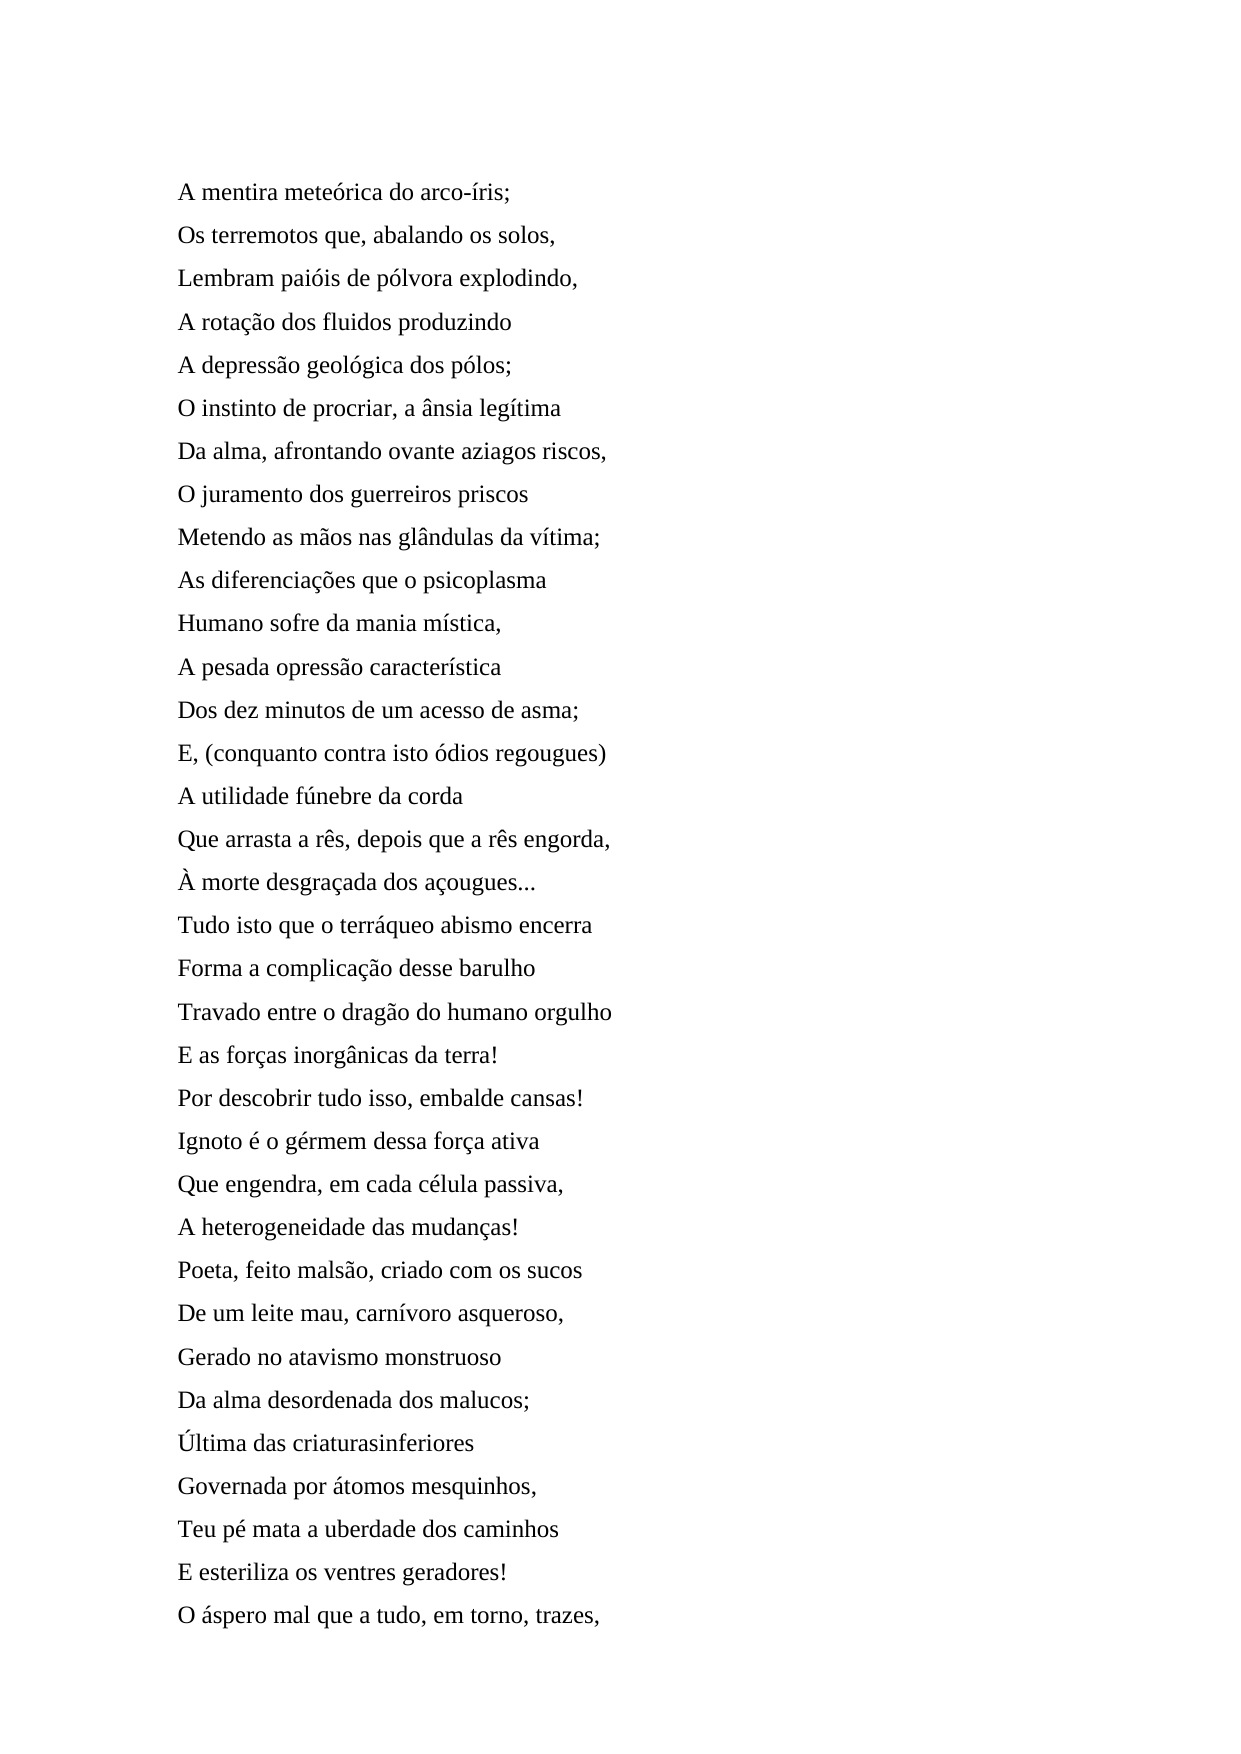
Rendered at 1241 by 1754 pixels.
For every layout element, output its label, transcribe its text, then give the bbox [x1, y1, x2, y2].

text A mentira meteórica do arco-íris; [177, 177, 1122, 206]
text Dos dez minutos de um acesso de asma; [177, 695, 1122, 723]
text Da alma desordenada dos malucos; [177, 1385, 1122, 1413]
text Lembram paióis de pólvora explodindo, [177, 263, 1122, 292]
text Da alma, afrontando ovante aziagos riscos, [177, 436, 1122, 465]
text A utilidade fúnebre da corda [177, 781, 1122, 810]
text Por descobrir tudo isso, embalde cansas! [177, 1083, 1122, 1112]
text As diferenciações que o psicoplasma [177, 565, 1122, 594]
text Que engendra, em cada célula passiva, [177, 1169, 1122, 1198]
text Governada por átomos mesquinhos, [177, 1471, 1122, 1500]
text O áspero mal que a tudo, em torno, trazes, [177, 1600, 1122, 1629]
text E as forças inorgânicas da terra! [177, 1040, 1122, 1068]
text Forma a complicação desse barulho [177, 953, 1122, 982]
text A rotação dos fluidos produzindo [177, 307, 1122, 335]
text Teu pé mata a uberdade dos caminhos [177, 1514, 1122, 1543]
text O juramento dos guerreiros priscos [177, 479, 1122, 508]
text Metendo as mãos nas glândulas da vítima; [177, 522, 1122, 551]
text Tudo isto que o terráqueo abismo encerra [177, 910, 1122, 939]
text Gerado no atavismo monstruoso [177, 1342, 1122, 1370]
text A depressão geológica dos pólos; [177, 350, 1122, 378]
text Que arrasta a rês, depois que a rês engorda, [177, 824, 1122, 853]
text A pesada opressão característica [177, 652, 1122, 680]
text E, (conquanto contra isto ódios regougues) [177, 738, 1122, 767]
text Última das criaturasinferiores [177, 1428, 1122, 1457]
text E esteriliza os ventres geradores! [177, 1557, 1122, 1586]
text Humano sofre da mania mística, [177, 608, 1122, 637]
text A heterogeneidade das mudanças! [177, 1212, 1122, 1241]
text À morte desgraçada dos açougues... [177, 867, 1122, 896]
text Travado entre o dragão do humano orgulho [177, 997, 1122, 1025]
text Ignoto é o gérmem dessa força ativa [177, 1126, 1122, 1155]
text De um leite mau, carnívoro asqueroso, [177, 1298, 1122, 1327]
text Os terremotos que, abalando os solos, [177, 220, 1122, 249]
text Poeta, feito malsão, criado com os sucos [177, 1255, 1122, 1284]
text O instinto de procriar, a ânsia legítima [177, 393, 1122, 422]
